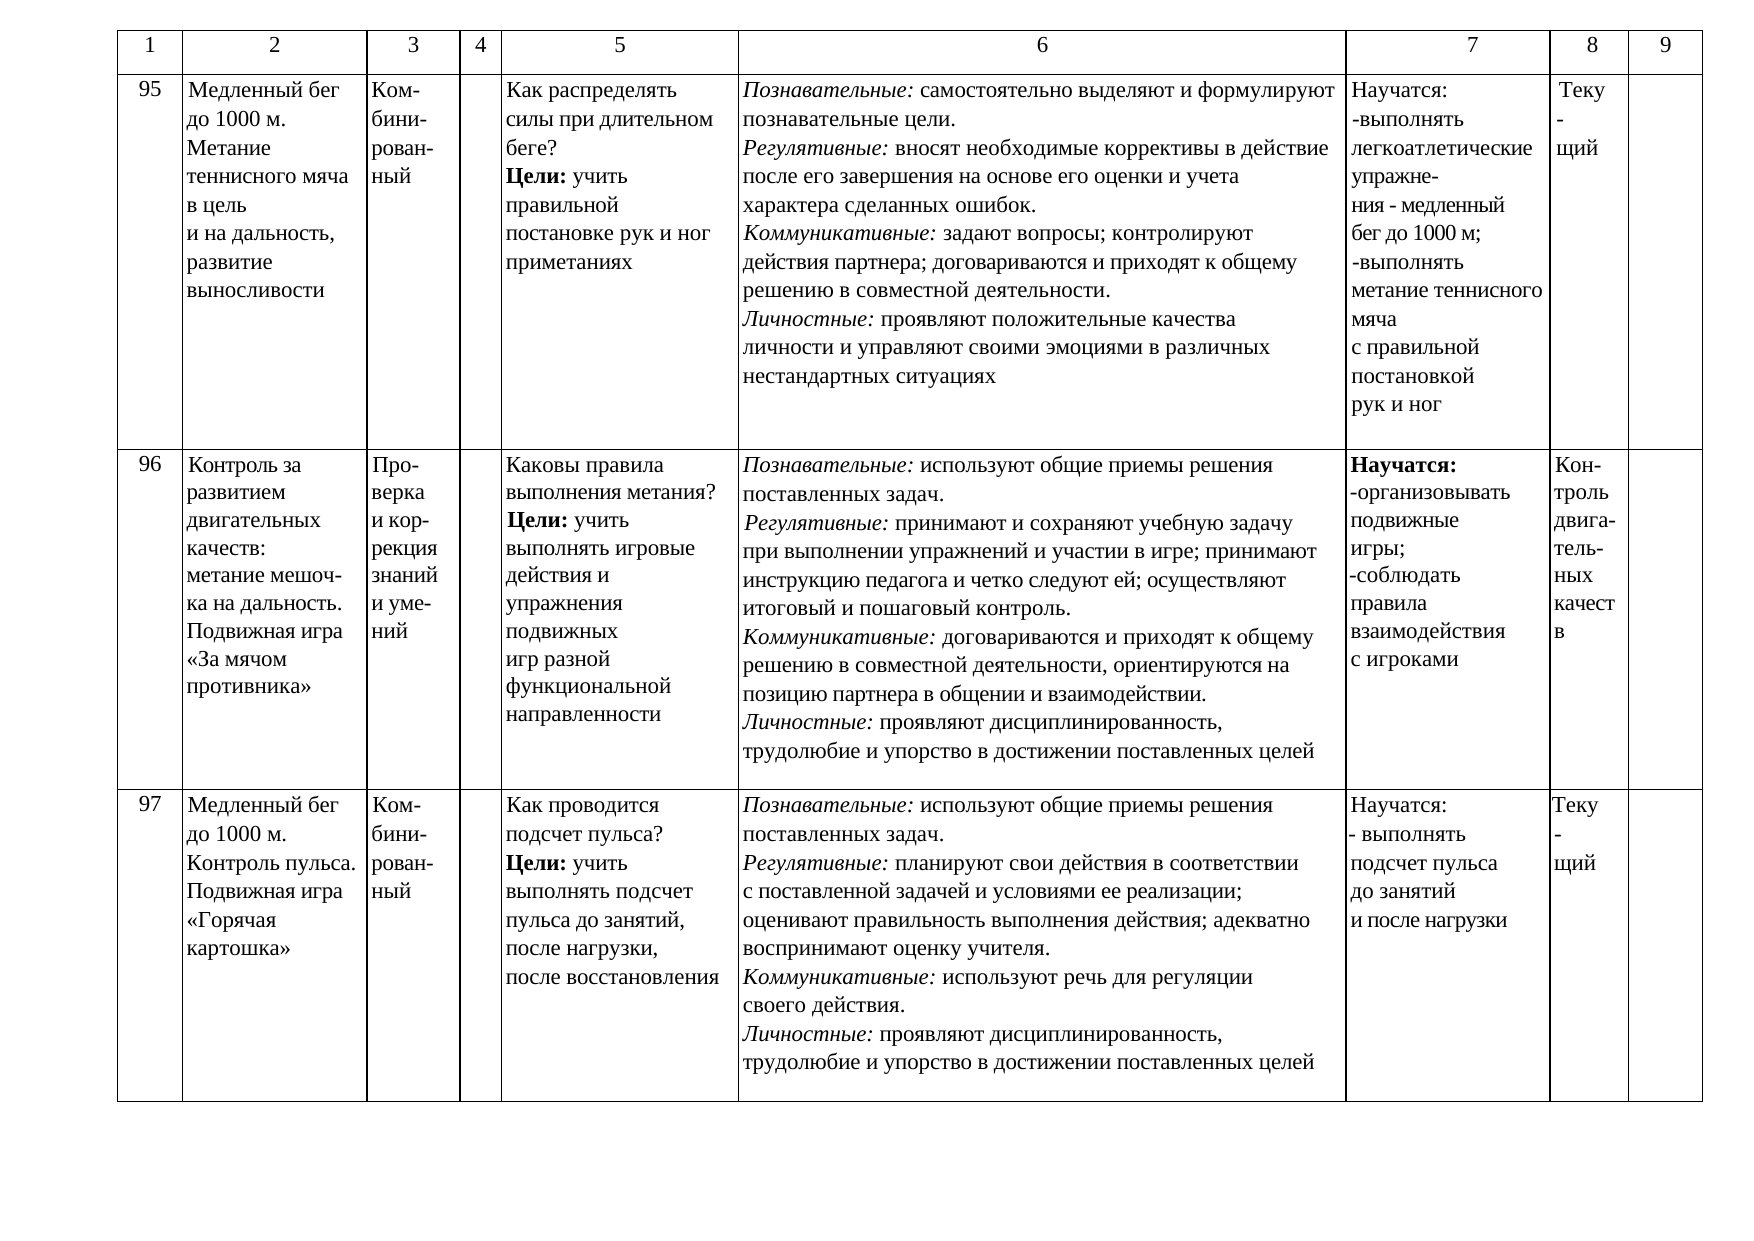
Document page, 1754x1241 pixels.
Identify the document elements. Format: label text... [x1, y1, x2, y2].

table_cell Медленный бег до 1000 м. Контроль пульса. Подвижная игра «Горячая картошка» [183, 790, 366, 1101]
table_header 1 [118, 31, 182, 73]
table_cell [1629, 450, 1702, 788]
table_cell Контроль за развитием двигательных качеств: метание мешоч- ка на дальность. Подвижная игра «За мячом противника» [183, 450, 366, 788]
table_cell Медленный бег до 1000 м. Метание теннисного мяча в цель и на дальность, развитие выносливости [183, 75, 366, 448]
table_header 8 [1551, 31, 1628, 73]
table_cell Научатся: -выполнять легкоатлетические упражне- ния - медленный бег до 1000 м; -выполнять метание теннисного мяча с правильной постановкой рук и ног [1347, 75, 1549, 448]
table_header 3 [368, 31, 459, 73]
table_cell Познавательные: используют общие приемы решения поставленных задач. Регулятивные: принимают и сохраняют учебную задачу при выполнении упражнений и участии в игре; принимают инструкцию педагога и четко следуют ей; осуществляют итоговый и пошаговый контроль. Коммуникативные: договариваются и приходят к общему решению в совместной деятельности, ориентируются на позицию партнера в общении и взаимодействии. Личностные: проявляют дисциплинированность, трудолюбие и упорство в достижении поставленных целей [739, 450, 1345, 788]
table_cell Кон- троль двига- тель- ных качеств [1551, 450, 1628, 788]
table_header 6 [739, 31, 1345, 73]
table_cell Научатся: -организовывать подвижные игры; -соблюдать правила взаимодействия с игроками [1347, 450, 1549, 788]
table_cell Ком- бини- рован- ный [368, 790, 459, 1101]
table_cell [1629, 75, 1702, 448]
table_header 9 [1629, 31, 1702, 73]
table_cell 96 [118, 450, 182, 788]
table_cell Каковы правила выполнения метания? Цели: учить выполнять игровые действия и упражнения подвижных игр разной функциональной направленности [502, 450, 738, 788]
table_cell [461, 450, 501, 788]
table_header 2 [183, 31, 366, 73]
table_cell Познавательные: самостоятельно выделяют и формулируют познавательные цели. Регулятивные: вносят необходимые коррективы в действие после его завершения на основе его оценки и учета характера сделанных ошибок. Коммуникативные: задают вопросы; контролируют действия партнера; договариваются и приходят к общему решению в совместной деятельности. Личностные: проявляют положительные качества личности и управляют своими эмоциями в различных нестандартных ситуациях [739, 75, 1345, 448]
table_cell Про- верка и кор- рекция знаний и уме- ний [368, 450, 459, 788]
table_cell Научатся: - выполнять подсчет пульса до занятий и после нагрузки [1347, 790, 1549, 1101]
table_cell Познавательные: используют общие приемы решения поставленных задач. Регулятивные: планируют свои действия в соответствии с поставленной задачей и условиями ее реализации; оценивают правильность выполнения действия; адекватно воспринимают оценку учителя. Коммуникативные: используют речь для регуляции своего действия. Личностные: проявляют дисциплинированность, трудолюбие и упорство в достижении поставленных целей [739, 790, 1345, 1101]
table_cell 97 [118, 790, 182, 1101]
table_cell 95 [118, 75, 182, 448]
table_cell Теку- щий [1551, 790, 1628, 1101]
table_header 5 [502, 31, 738, 73]
table_cell Теку- щий [1551, 75, 1628, 448]
table_cell Как распределять силы при длительном беге? Цели: учить правильной постановке рук и ног приметаниях [502, 75, 738, 448]
table_header 7 [1347, 31, 1549, 73]
table_cell Ком- бини- рован- ный [368, 75, 459, 448]
table_header 4 [461, 31, 501, 73]
table_cell [461, 75, 501, 448]
table_cell [1629, 790, 1702, 1101]
table_cell [461, 790, 501, 1101]
table_cell Как проводится подсчет пульса? Цели: учить выполнять подсчет пульса до занятий, после нагрузки, после восстановления [502, 790, 738, 1101]
